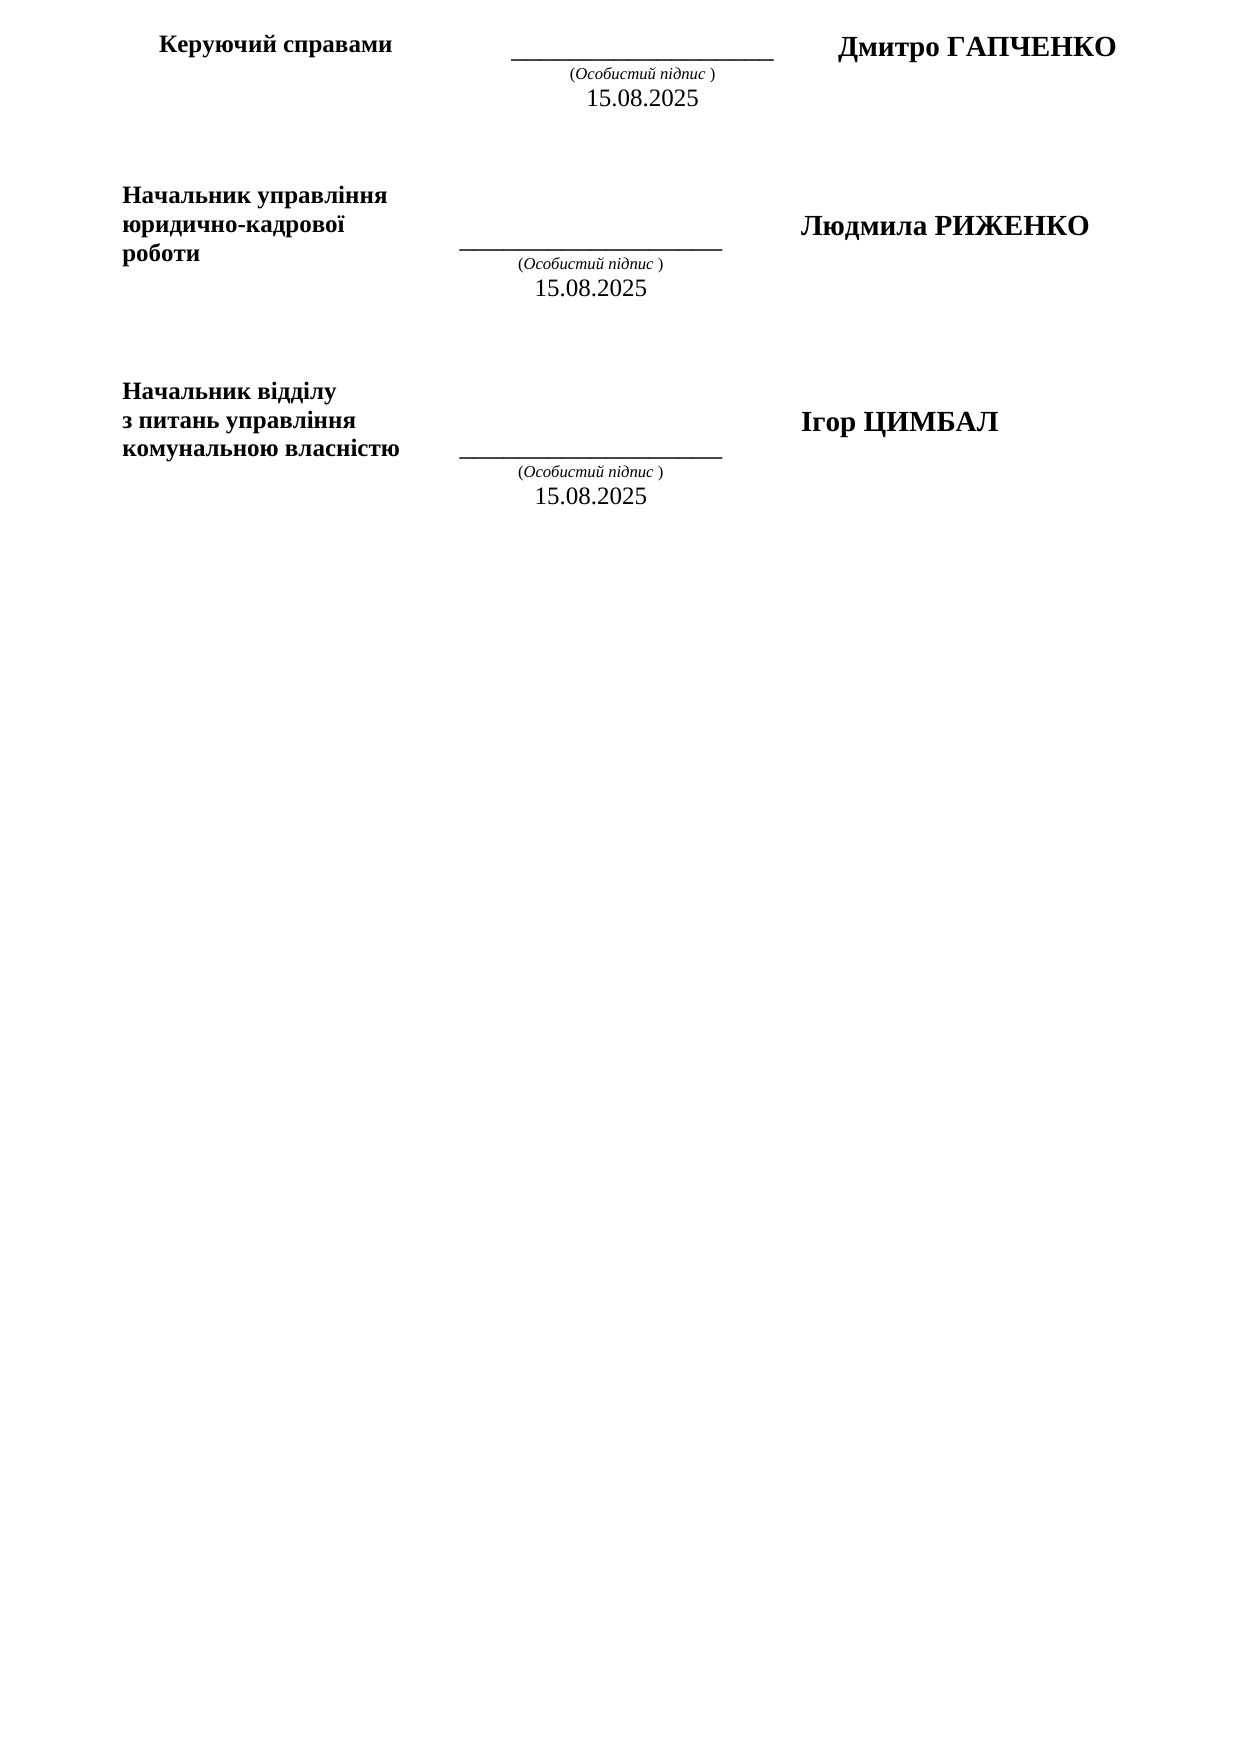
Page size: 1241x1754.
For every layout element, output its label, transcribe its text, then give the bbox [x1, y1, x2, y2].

table_cell Керуючий справами [148, 30, 472, 180]
table_cell __________________ (Особистий підпис ) 15.08.2025 [473, 30, 812, 180]
table_header __________________ (Особистий підпис ) 15.08.2025 [406, 180, 775, 376]
table_cell Начальник відділу з питань управління комунальною власністю [111, 376, 406, 634]
table_cell Ігор ЦИМБАЛ [775, 376, 1188, 634]
table_header Начальник управління юридично-кадрової роботи [111, 180, 406, 376]
table_cell __________________ (Особистий підпис ) 15.08.2025 [406, 376, 775, 634]
table_header Людмила РИЖЕНКО [775, 180, 1188, 376]
table_cell Дмитро ГАПЧЕНКО [812, 30, 1191, 180]
